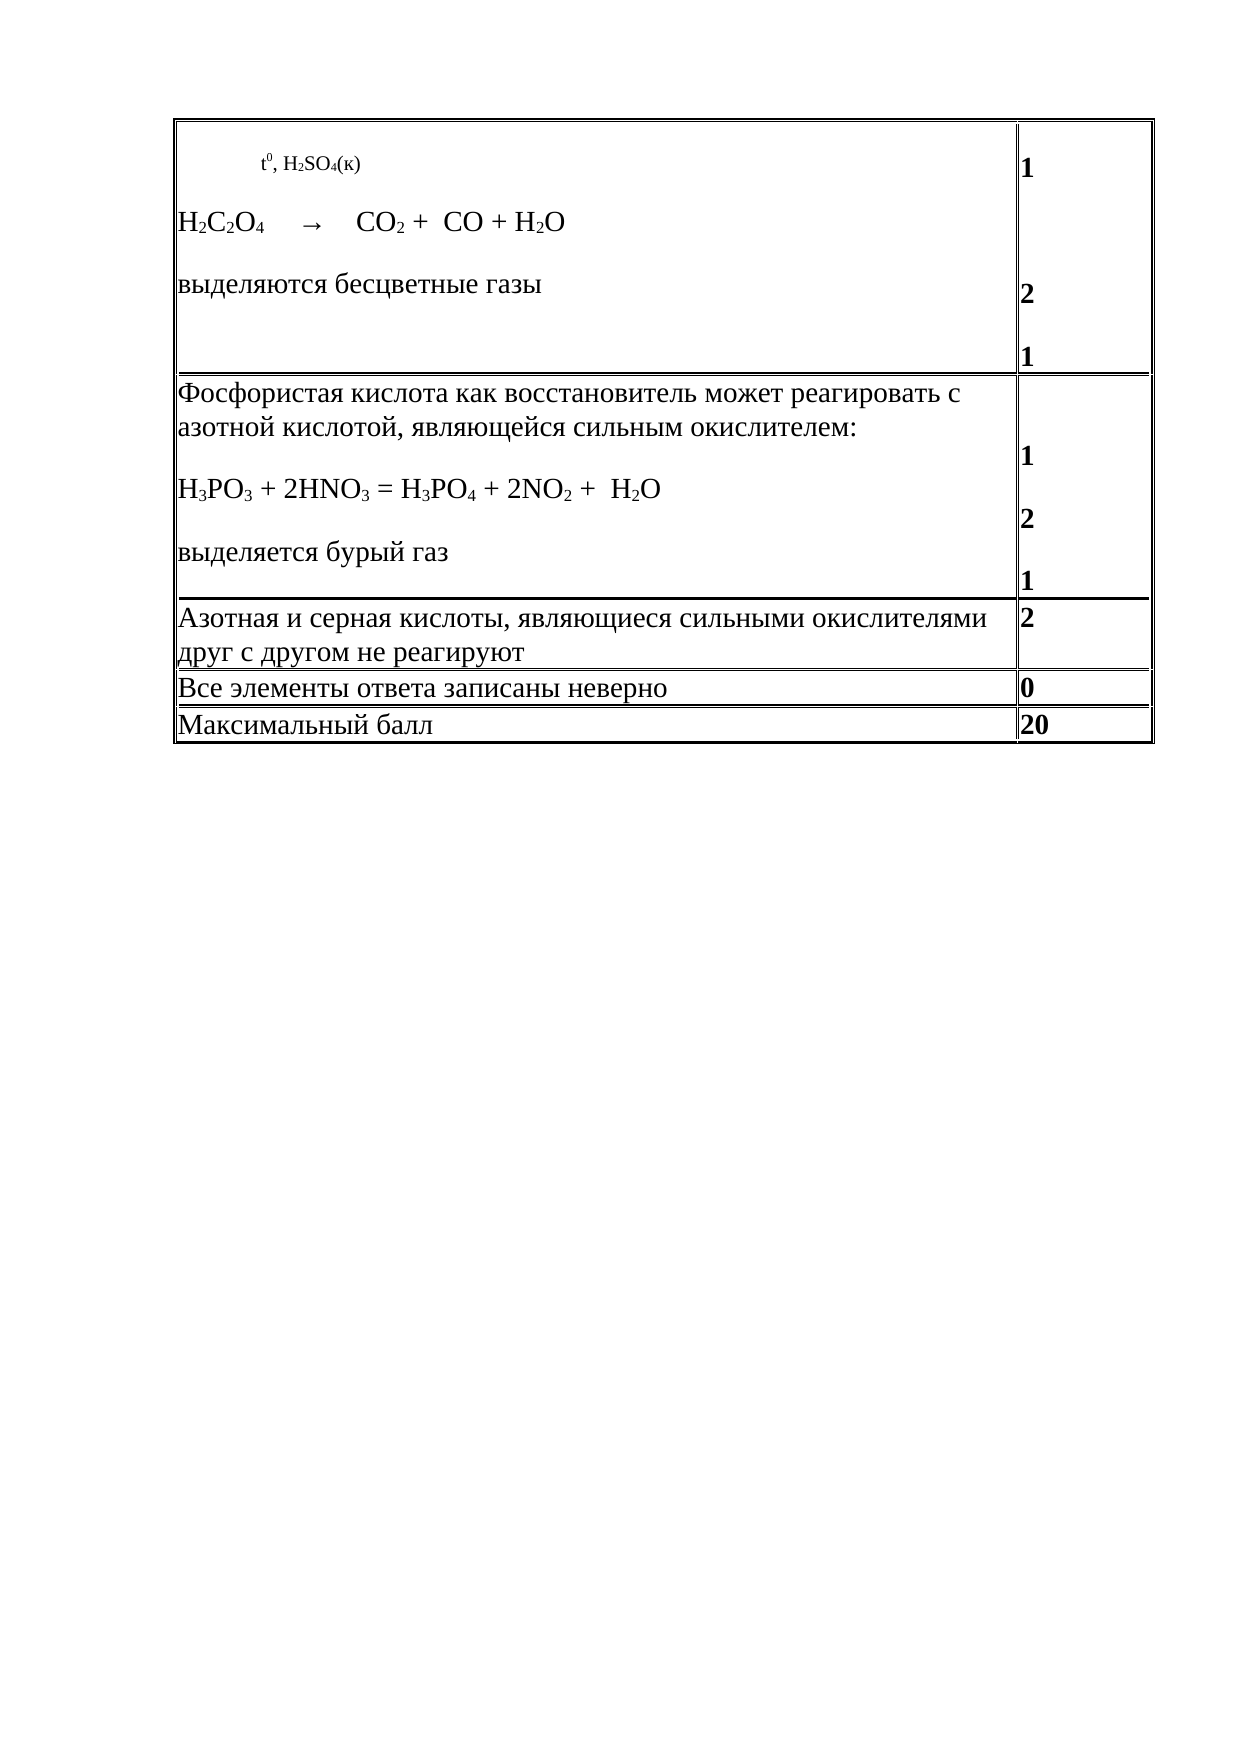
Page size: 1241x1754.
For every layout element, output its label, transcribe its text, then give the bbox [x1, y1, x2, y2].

table_cell Фосфористая кислота как восстановитель может реагировать с азотной кислотой, являющейся сильным окислителем: H3PO3 + 2HNO3 = H3PO4 + 2NO2 + H2O выделяется бурый газ [177, 372, 1016, 597]
table_cell 2 [1019, 597, 1151, 667]
table_cell Максимальный балл [177, 704, 1017, 741]
table_cell 0 [1019, 668, 1152, 704]
table_cell Азотная и серная кислоты, являющиеся сильными окислителями друг с другом не реагируют [177, 597, 1016, 667]
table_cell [177, 122, 1017, 372]
table_cell 1 2 1 [1019, 372, 1152, 597]
table_cell 1 2 1 [1018, 122, 1151, 372]
table_cell 20 [1018, 704, 1152, 741]
table_cell Все элементы ответа записаны неверно [177, 668, 1016, 704]
